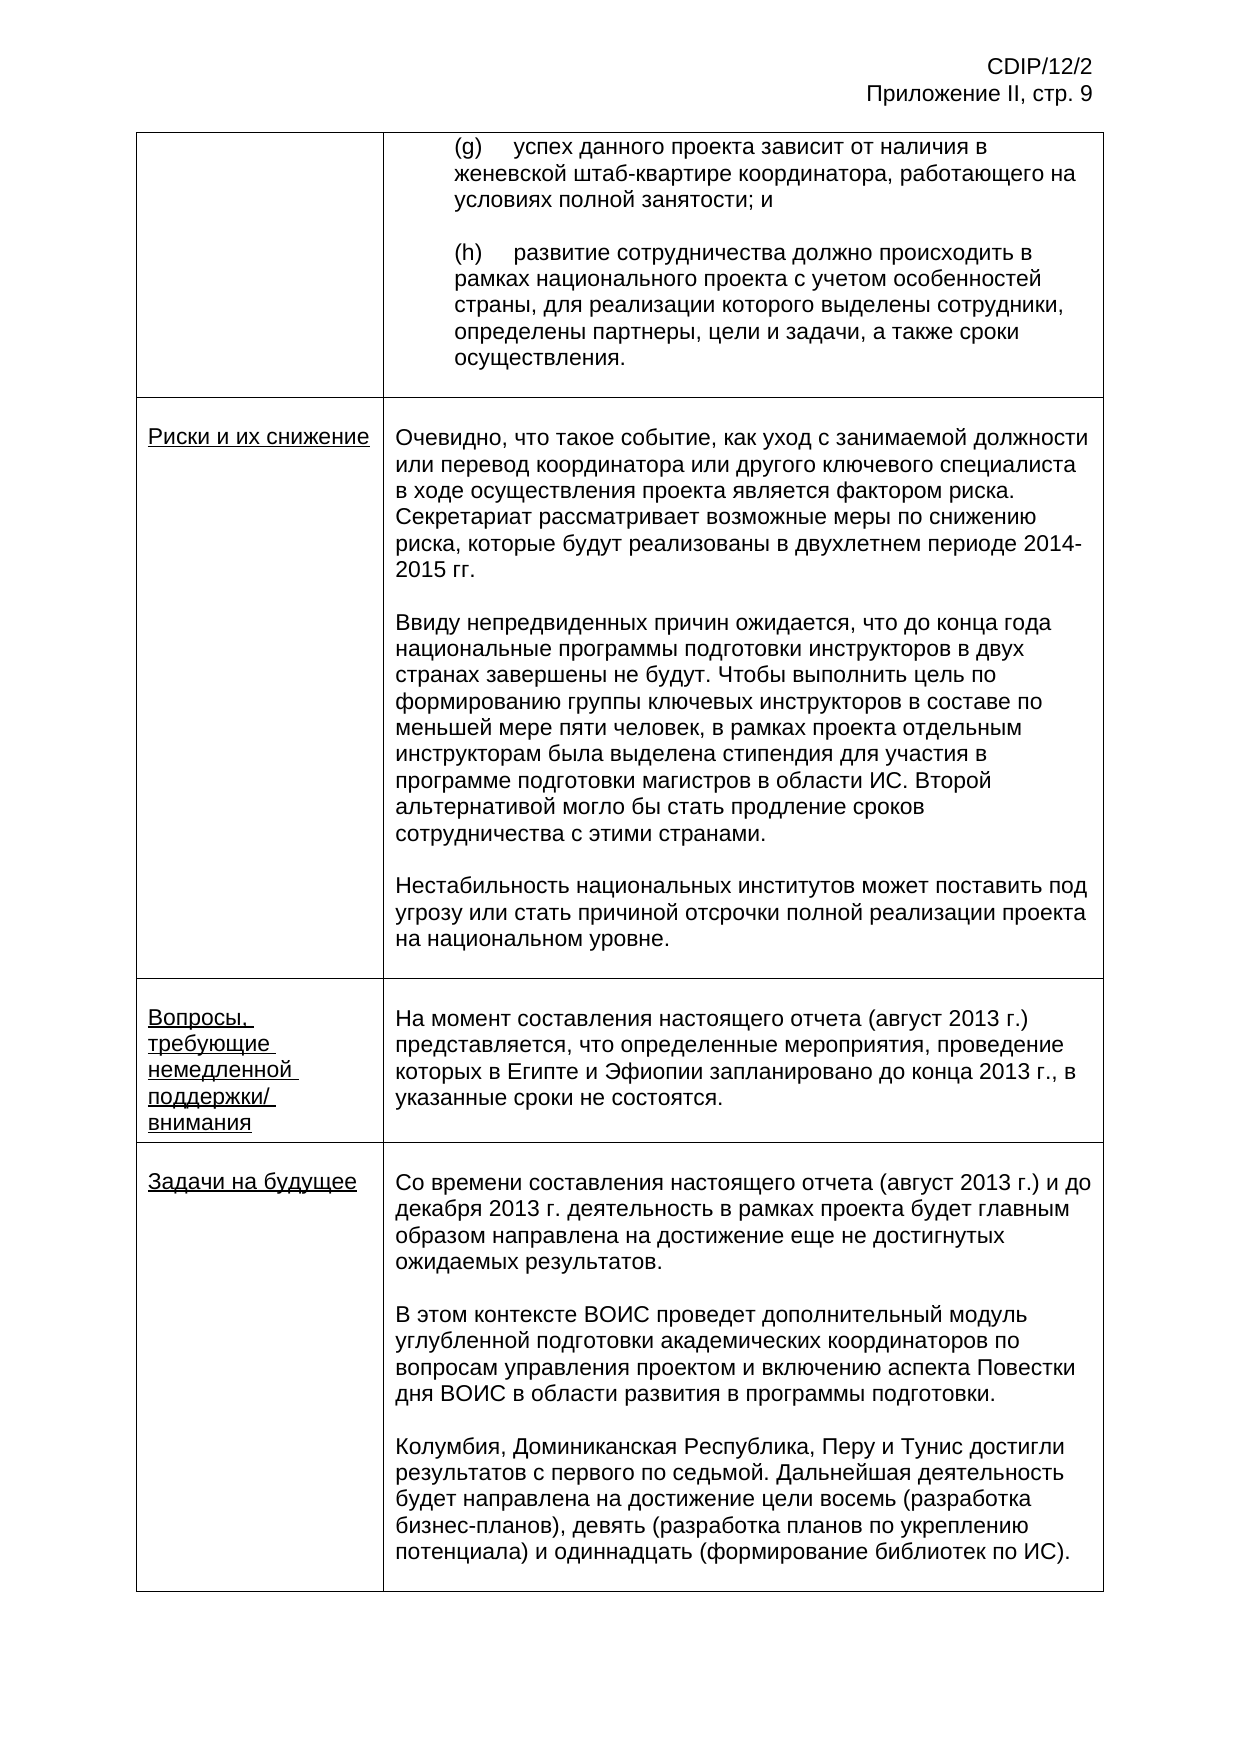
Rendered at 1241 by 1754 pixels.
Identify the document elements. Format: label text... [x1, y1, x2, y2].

table_cell Задачи на будущее [137, 1143, 383, 1591]
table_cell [384, 1143, 1103, 1591]
table_cell Риски и их снижение [137, 398, 383, 978]
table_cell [137, 133, 383, 397]
table_cell Очевидно, что такое событие, как уход с занимаемой должности или перевод координатора или другого ключевого специалиста в ходе осуществления проекта является фактором риска. Секретариат рассматривает возможные меры по снижению риска, которые будут реализованы в двухлетнем периоде 2014-2015 гг. Ввиду непредвиденных причин ожидается, что до конца года национальные программы подготовки инструкторов в двух странах завершены не будут. Чтобы выполнить цель по формированию группы ключевых инструкторов в составе по меньшей мере пяти человек, в рамках проекта отдельным инструкторам была выделена стипендия для участия в программе подготовки магистров в области ИС. Второй альтернативой могло бы стать продление сроков сотрудничества с этими странами. Нестабильность национальных институтов может поставить под угрозу или стать причиной отсрочки полной реализации проекта на национальном уровне. [384, 398, 1103, 978]
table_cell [384, 133, 1103, 397]
table_cell Вопросы, требующие немедленной поддержки/ внимания [137, 979, 383, 1142]
table_cell На момент составления настоящего отчета (август 2013 г.) представляется, что определенные мероприятия, проведение которых в Египте и Эфиопии запланировано до конца 2013 г., в указанные сроки не состоятся. [384, 979, 1103, 1142]
